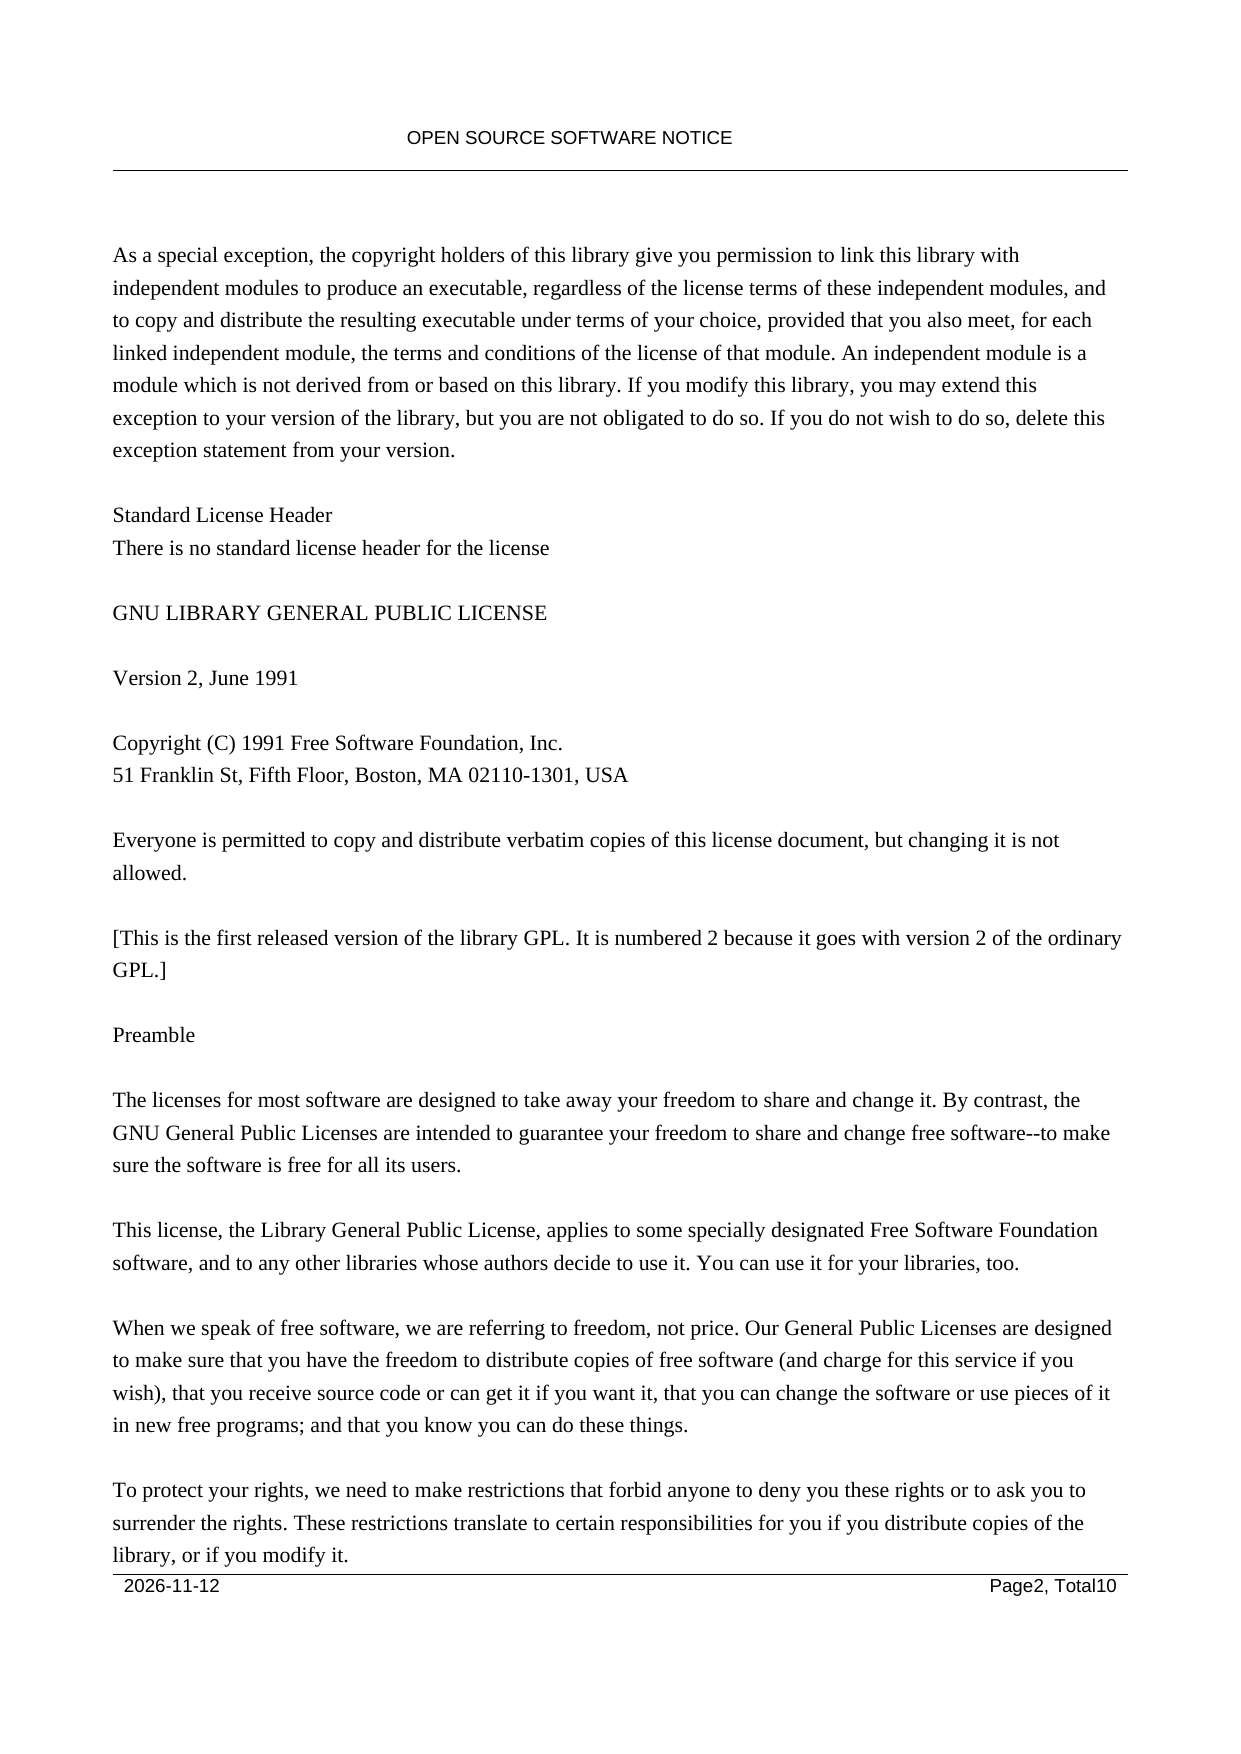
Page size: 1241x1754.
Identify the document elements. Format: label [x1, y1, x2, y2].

text [112, 206, 1128, 1571]
